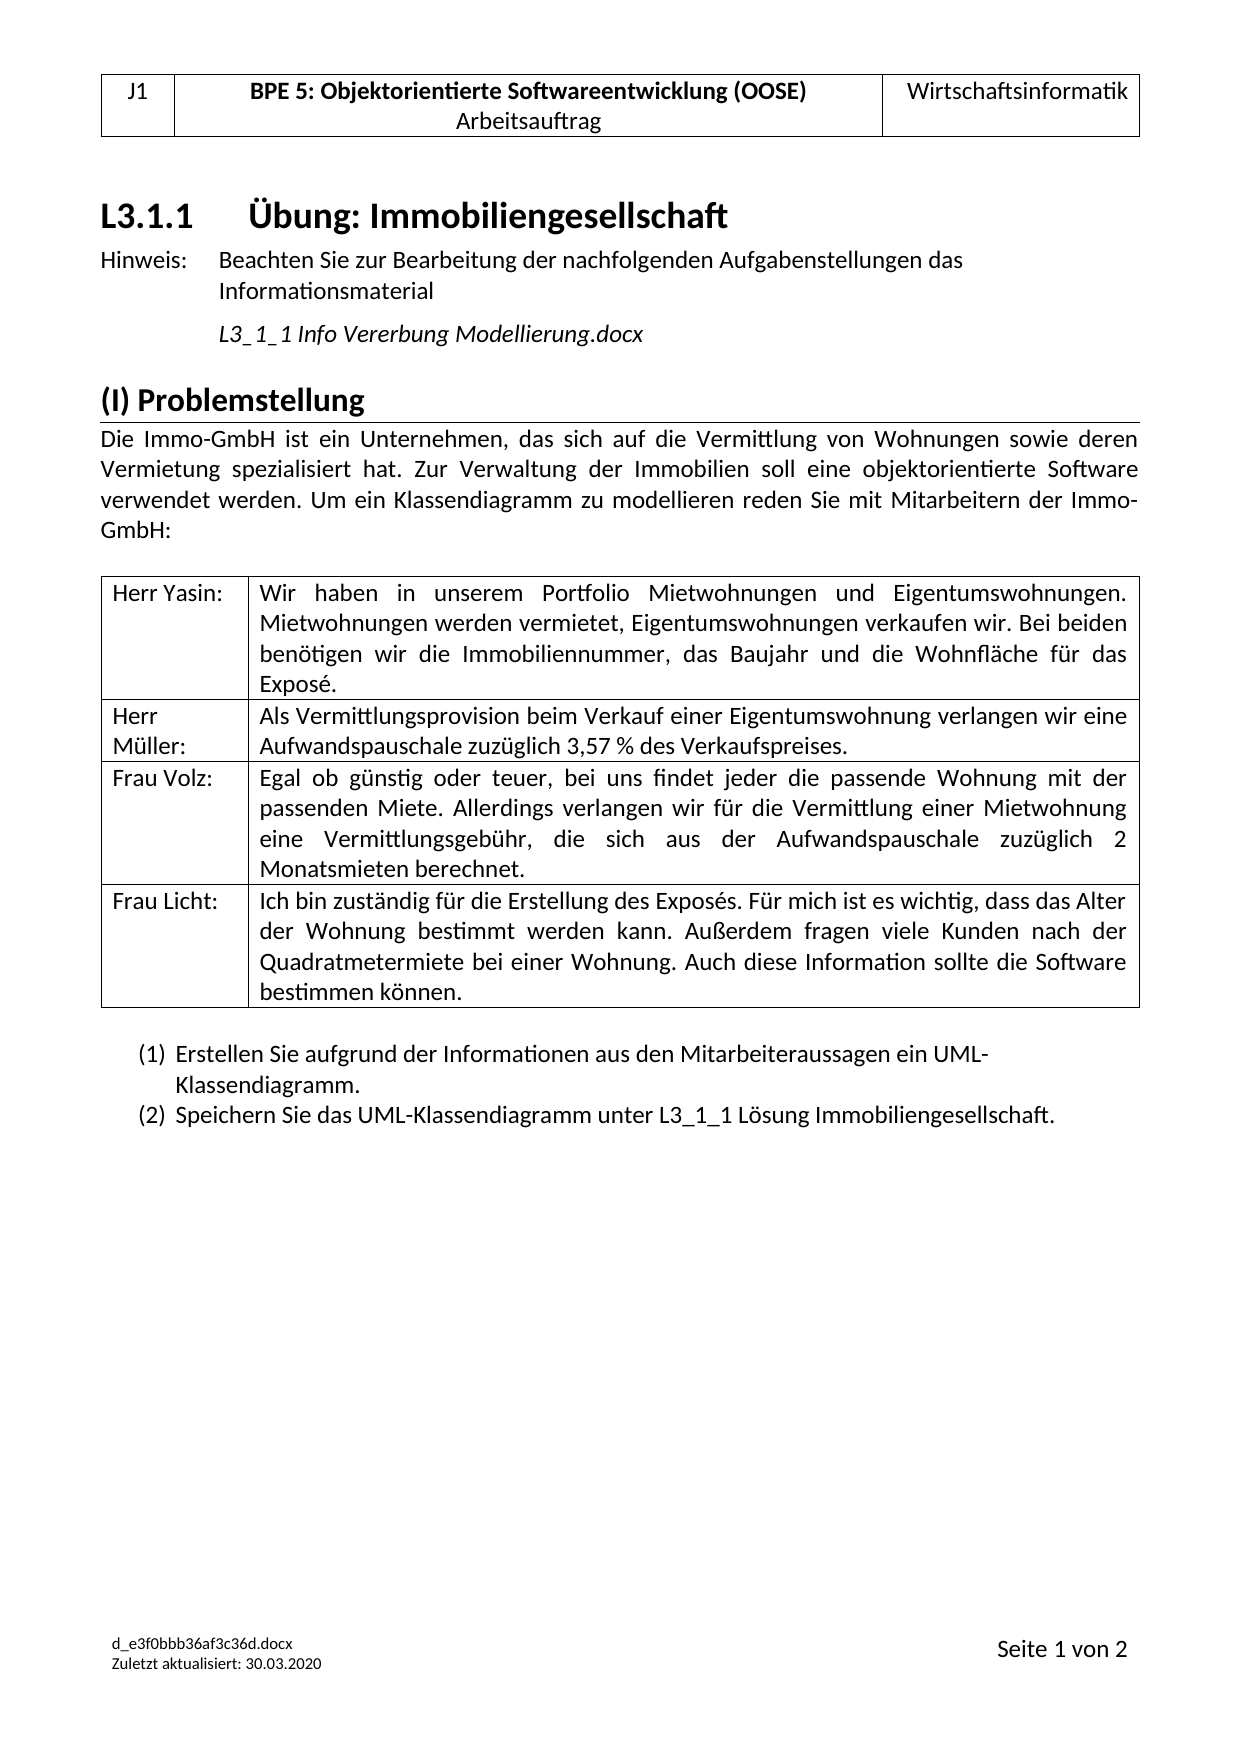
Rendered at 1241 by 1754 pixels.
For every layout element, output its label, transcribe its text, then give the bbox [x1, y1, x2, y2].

table_header Herr Yasin: [102, 577, 248, 699]
table_cell Ich bin zuständig für die Erstellung des Exposés. Für mich ist es wichtig, dass das Alter der Wohnung bestimmt werden kann. Außerdem fragen viele Kunden nach der Quadratmetermiete bei einer Wohnung. Auch diese Information sollte die Software bestimmen können. [249, 885, 1139, 1007]
subtitle Übung: Immobiliengesellschaft [100, 192, 1140, 238]
table_cell Egal ob günstig oder teuer, bei uns findet jeder die passende Wohnung mit der passenden Miete. Allerdings verlangen wir für die Vermittlung einer Mietwohnung eine Vermittlungsgebühr, die sich aus der Aufwandspauschale zuzüglich 2 Monatsmieten berechnet. [249, 762, 1139, 884]
table_cell Frau Volz: [102, 762, 248, 884]
list Hinweis: Beachten Sie zur Bearbeitung der nachfolgenden Aufgabenstellungen das Informationsmaterial [100, 244, 1140, 306]
table_cell Als Vermittlungsprovision beim Verkauf einer Eigentumswohnung verlangen wir eine Aufwandspauschale zuzüglich 3,57 % des Verkaufspreises. [249, 700, 1139, 761]
list Speichern Sie das UML-Klassendiagramm unter L3_1_1 Lösung Immobiliengesellschaft. [138, 1100, 1140, 1130]
text Die Immo-GmbH ist ein Unternehmen, das sich auf die Vermittlung von Wohnungen sowie deren Vermietung spezialisiert hat. Zur Verwaltung der Immobilien soll eine objektorientierte Software verwendet werden. Um ein Klassendiagramm zu modellieren reden Sie mit Mitarbeitern der Immo-GmbH: [100, 423, 1140, 545]
text L3_1_1 Info Vererbung Modellierung.docx [145, 318, 1140, 349]
table_cell Frau Licht: [102, 885, 248, 1007]
table_header Wir haben in unserem Portfolio Mietwohnungen und Eigentumswohnungen. Mietwohnungen werden vermietet, Eigentumswohnungen verkaufen wir. Bei beiden benötigen wir die Immobiliennummer, das Baujahr und die Wohnfläche für das Exposé. [249, 577, 1139, 699]
table_cell Herr Müller: [102, 700, 248, 761]
list Erstellen Sie aufgrund der Informationen aus den Mitarbeiteraussagen ein UML-Klassendiagramm. [138, 1039, 1140, 1100]
text (I) Problemstellung [100, 379, 1140, 422]
